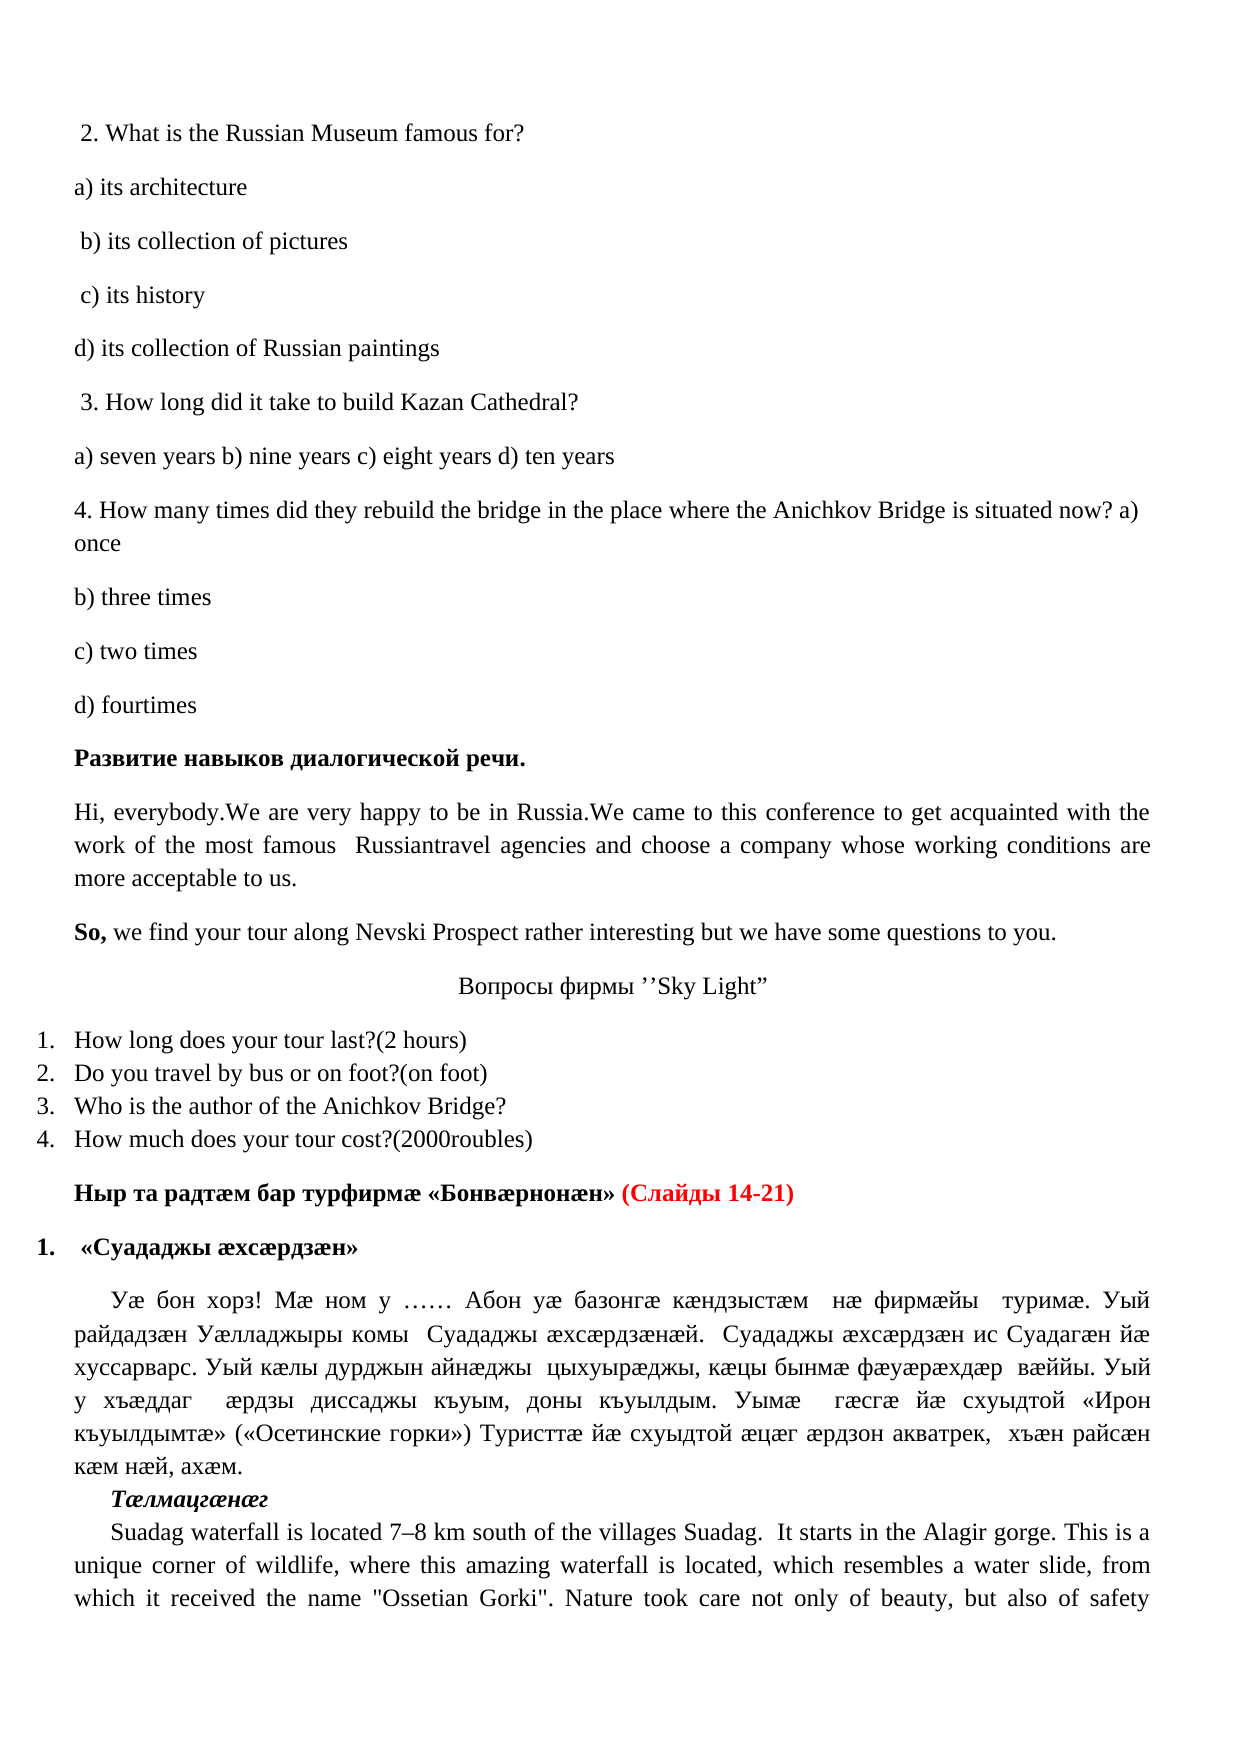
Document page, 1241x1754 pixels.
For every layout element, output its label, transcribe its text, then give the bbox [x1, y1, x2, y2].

text 2. What is the Russian Museum famous for? [74, 118, 1152, 147]
text Тæлмацгæнæг [74, 1484, 1152, 1512]
text 4. How many times did they rebuild the bridge in the place where the Anichkov Bridge is situated now? a) once [74, 495, 1152, 557]
text b) its collection of pictures [74, 226, 1152, 254]
text Вопросы фирмы ’’Sky Light” [74, 971, 1152, 1000]
list How much does your tour cost?(2000roubles) [36, 1124, 1152, 1153]
text Развитие навыков диалогической речи. [74, 743, 1152, 772]
text Ныр та радтæм бар турфирмæ «Бонвæрнонæн» (Слайды 14-21) [74, 1178, 1152, 1207]
list Who is the author of the Anichkov Bridge? [36, 1091, 1152, 1120]
text d) its collection of Russian paintings [74, 333, 1152, 362]
text 3. How long did it take to build Kazan Cathedral? [74, 387, 1152, 416]
text c) two times [74, 636, 1152, 664]
text d) fourtimes [74, 690, 1152, 718]
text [74, 1517, 1152, 1612]
list Do you travel by bus or on foot?(on foot) [36, 1058, 1152, 1087]
text c) its history [74, 280, 1152, 308]
text b) three times [74, 582, 1152, 611]
text Hi, everybody.We are very happy to be in Russia.We came to this conference to get acquainted with the work of the most famous Russiantravel agencies and choose a company whose working conditions are more acceptable tо us. [74, 797, 1152, 892]
list How long does your tour last?(2 hours) [36, 1025, 1152, 1054]
text a) its architecture [74, 172, 1152, 201]
text Уæ бон хорз! Мæ ном у …… Абон уæ базонгæ кæндзыстæм нæ фирмæйы туримæ. Уый райдадзæн Уæлладжыры комы Суададжы æхсæрдзæнæй. Суададжы æхсæрдзæн ис Суадагæн йæ хуссарварс. Уый кæлы дурджын айнæджы цыхуырæджы, кæцы бынмæ фæуæрæхдæр вæййы. Уый у хъæддаг æрдзы диссаджы къуым, доны къуылдым. Уымæ гæсгæ йæ схуыдтой «Ирон къуылдымтæ» («Осетинские горки») Туристтæ йæ схуыдтой æцæг æрдзон акватрек, хъæн райсæн кæм нæй, ахæм. [74, 1286, 1152, 1479]
list «Суададжы æхсæрдзæн» [36, 1232, 1152, 1261]
text So, we find your tour along Nevski Prospect rather interesting but we have some questions to you. [74, 917, 1152, 946]
text a) seven years b) nine years c) eight years d) ten years [74, 441, 1152, 470]
